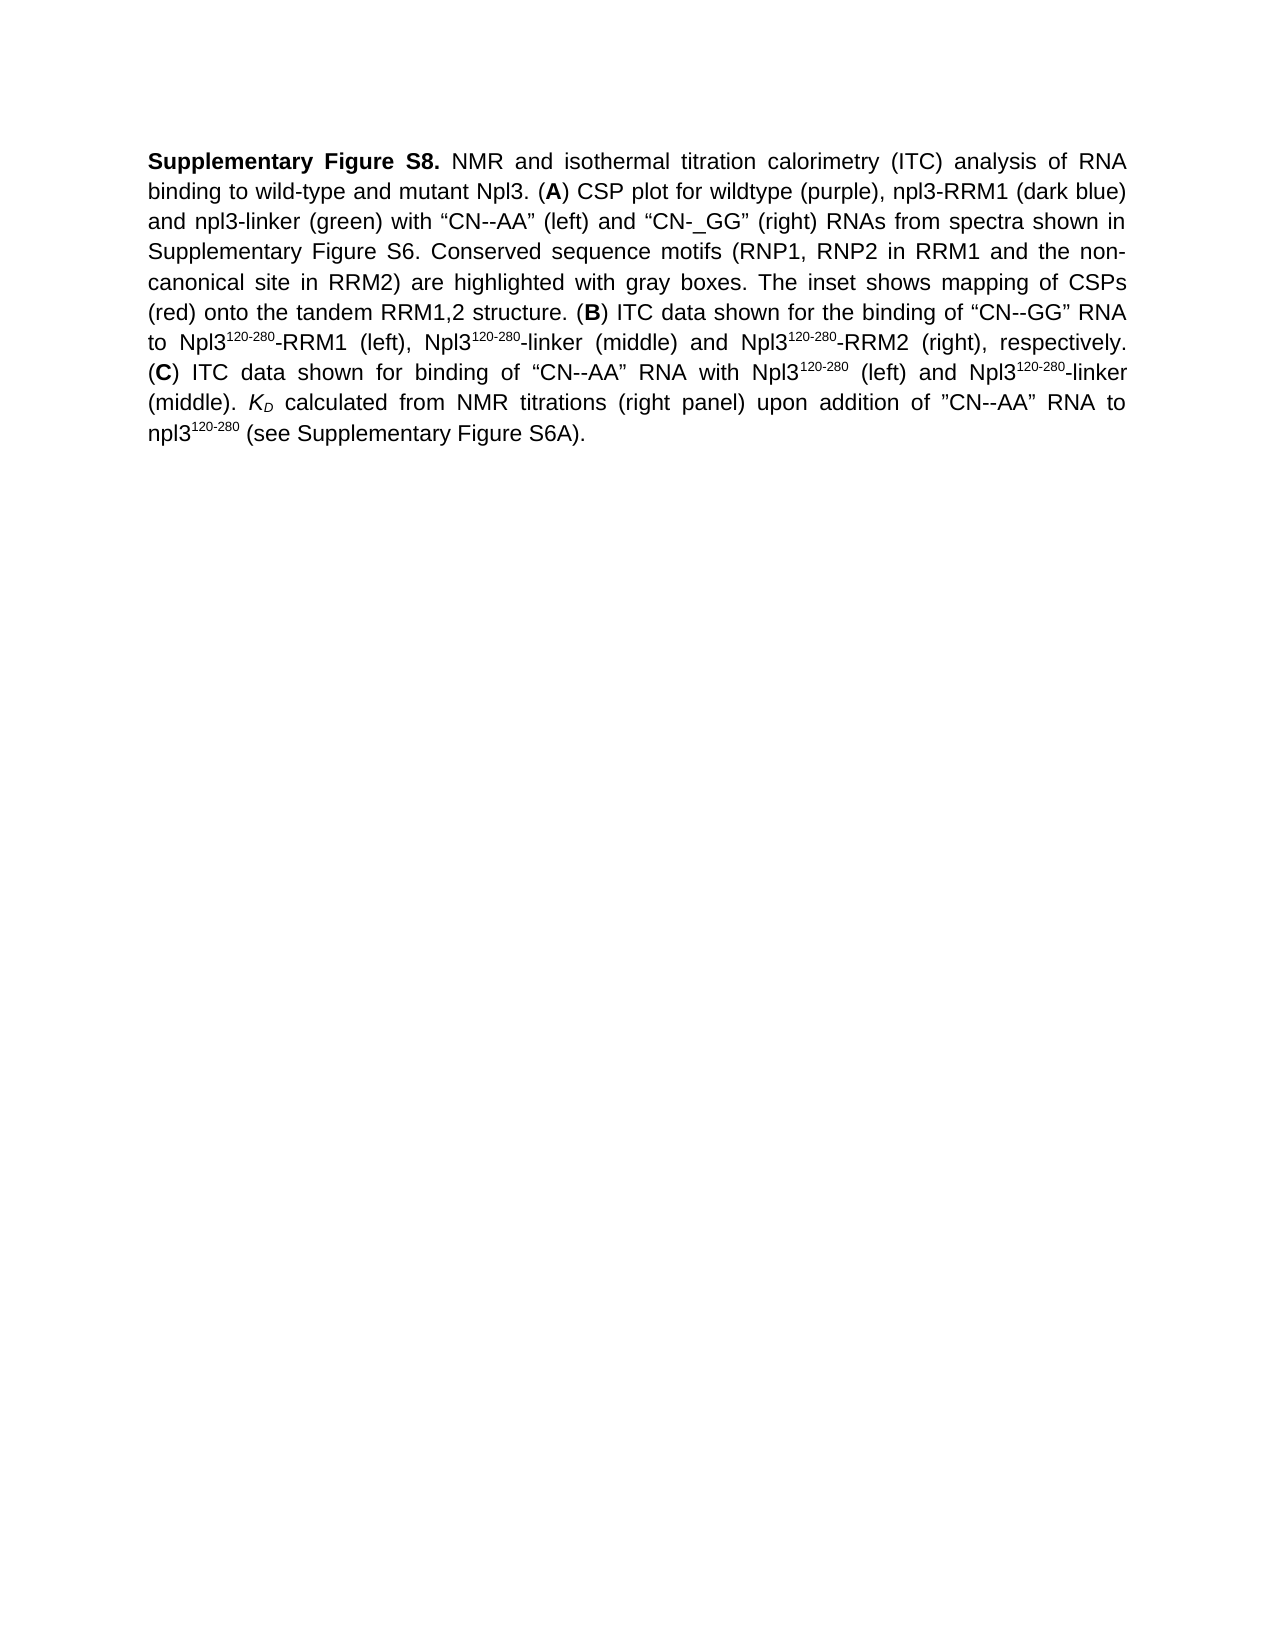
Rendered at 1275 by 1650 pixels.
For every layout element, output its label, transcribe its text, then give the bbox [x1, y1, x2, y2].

text Supplementary Figure S8. NMR and isothermal titration calorimetry (ITC) analysis of RNA binding to wild-type and mutant Npl3. (A) CSP plot for wildtype (purple), npl3-RRM1 (dark blue) and npl3-linker (green) with “CN--AA” (left) and “CN-_GG” (right) RNAs from spectra shown in Supplementary Figure S6. Conserved sequence motifs (RNP1, RNP2 in RRM1 and the non-canonical site in RRM2) are highlighted with gray boxes. The inset shows mapping of CSPs (red) onto the tandem RRM1,2 structure. (B) ITC data shown for the binding of “CN--GG” RNA to Npl3120-280-RRM1 (left), Npl3120-280-linker (middle) and Npl3120-280-RRM2 (right), respectively. (C) ITC data shown for binding of “CN--AA” RNA with Npl3120-280 (left) and Npl3120-280-linker (middle). KD calculated from NMR titrations (right panel) upon addition of ”CN--AA” RNA to npl3120-280 (see Supplementary Figure S6A). [148, 148, 1127, 446]
